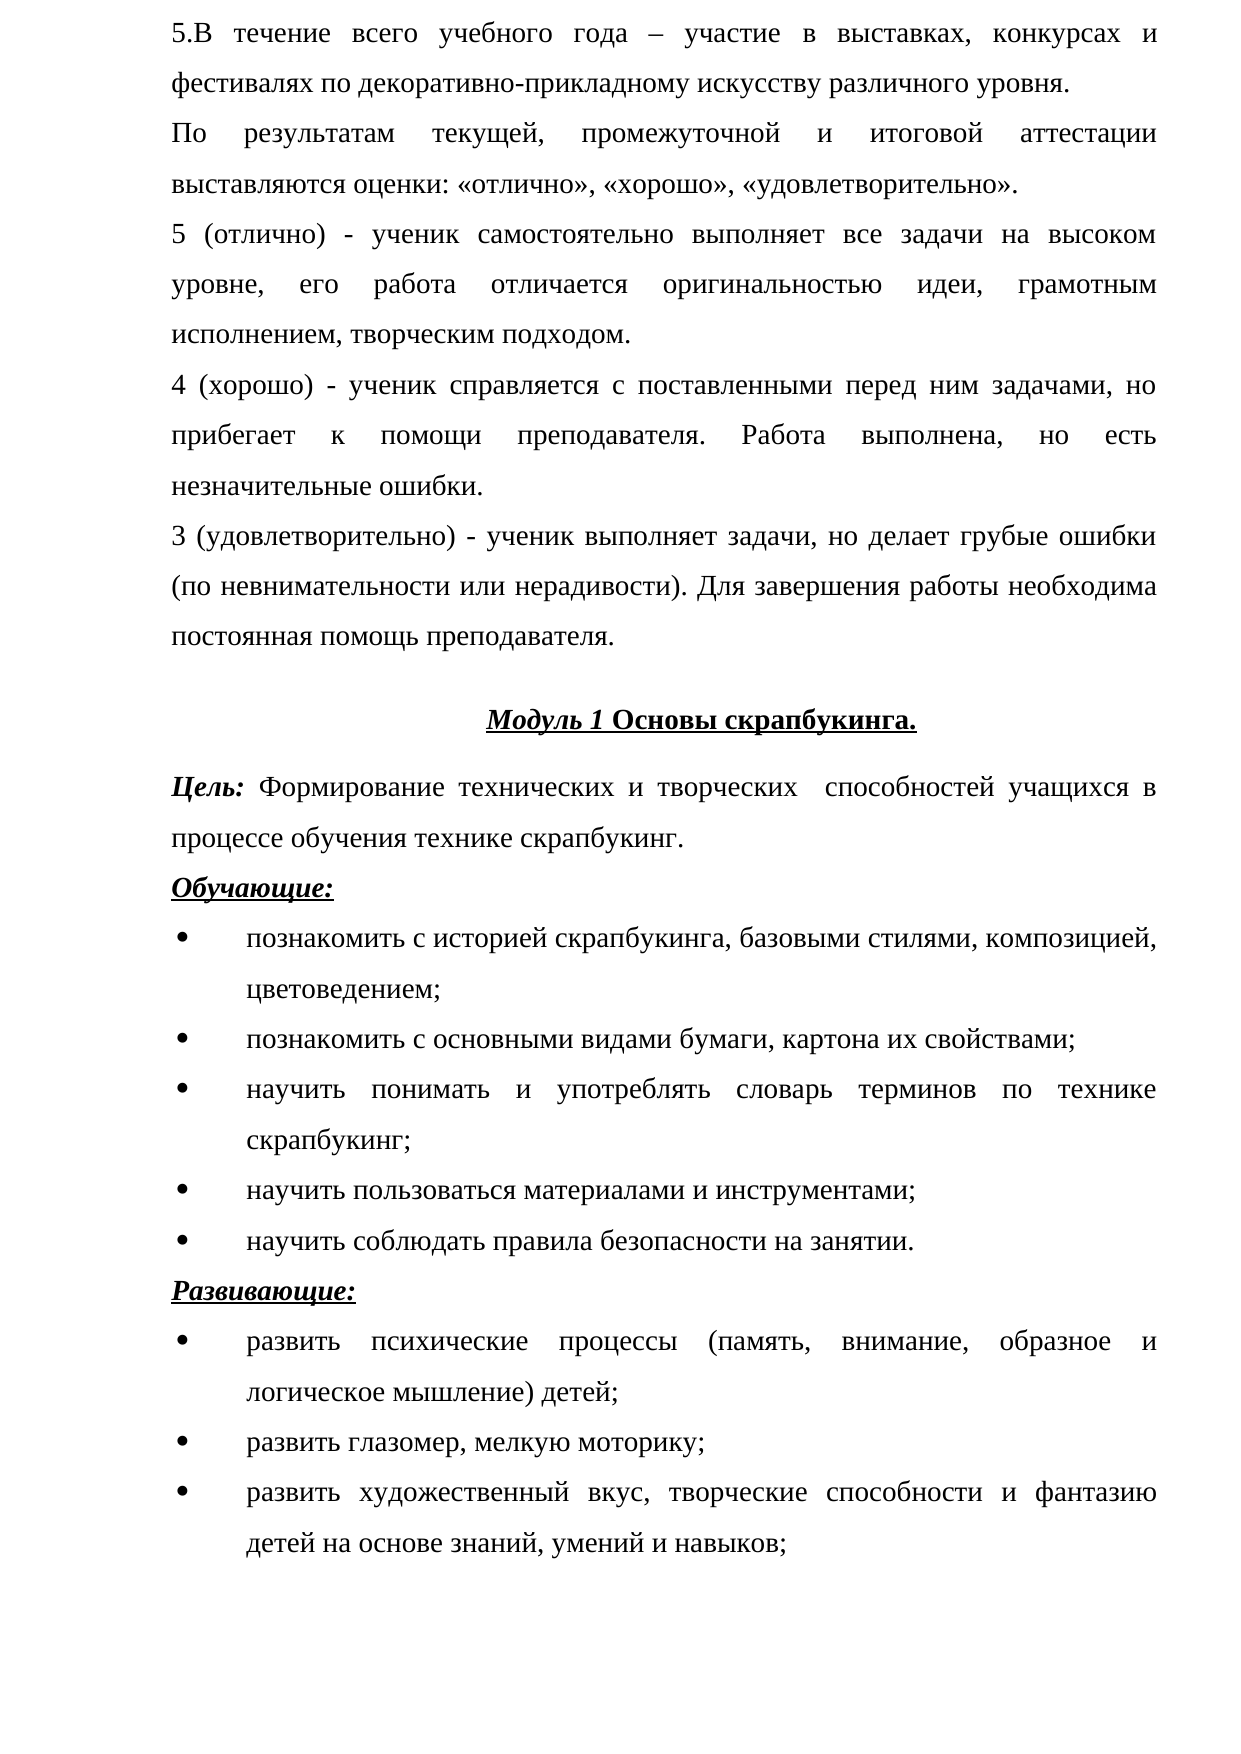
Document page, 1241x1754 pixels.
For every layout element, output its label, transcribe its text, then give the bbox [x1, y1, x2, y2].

text 5.В течение всего учебного года – участие в выставках, конкурсах и фестивалях по декоративно-прикладному искусству различного уровня. [171, 15, 1158, 99]
list Цель: Формирование технических и творческих способностей учащихся в процессе обучения технике скрапбукинг. [171, 769, 1158, 853]
text Модуль 1 Основы скрапбукинга. [171, 702, 1158, 736]
list научить соблюдать правила безопасности на занятии. [177, 1223, 1158, 1256]
list Обучающие: [171, 870, 1158, 904]
list развить художественный вкус, творческие способности и фантазию детей на основе знаний, умений и навыков; [177, 1474, 1158, 1558]
list познакомить с основными видами бумаги, картона их свойствами; [177, 1021, 1158, 1055]
text Развивающие: [171, 1273, 1158, 1307]
text По результатам текущей, промежуточной и итоговой аттестации выставляются оценки: «отлично», «хорошо», «удовлетворительно». [171, 115, 1158, 199]
list развить глазомер, мелкую моторику; [177, 1424, 1158, 1458]
list познакомить с историей скрапбукинга, базовыми стилями, композицией, цветоведением; [177, 920, 1158, 1004]
list развить психические процессы (память, внимание, образное и логическое мышление) детей; [177, 1323, 1158, 1407]
text 3 (удовлетворительно) - ученик выполняет задачи, но делает грубые ошибки (по невнимательности или нерадивости). Для завершения работы необходима постоянная помощь преподавателя. [171, 518, 1158, 652]
text 4 (хорошо) - ученик справляется с поставленными перед ним задачами, но прибегает к помощи преподавателя. Работа выполнена, но есть незначительные ошибки. [171, 367, 1158, 501]
list научить понимать и употреблять словарь терминов по технике скрапбукинг; [177, 1072, 1158, 1156]
list научить пользоваться материалами и инструментами; [177, 1172, 1158, 1206]
text 5 (отлично) - ученик самостоятельно выполняет все задачи на высоком уровне, его работа отличается оригинальностью идеи, грамотным исполнением, творческим подходом. [171, 216, 1158, 350]
